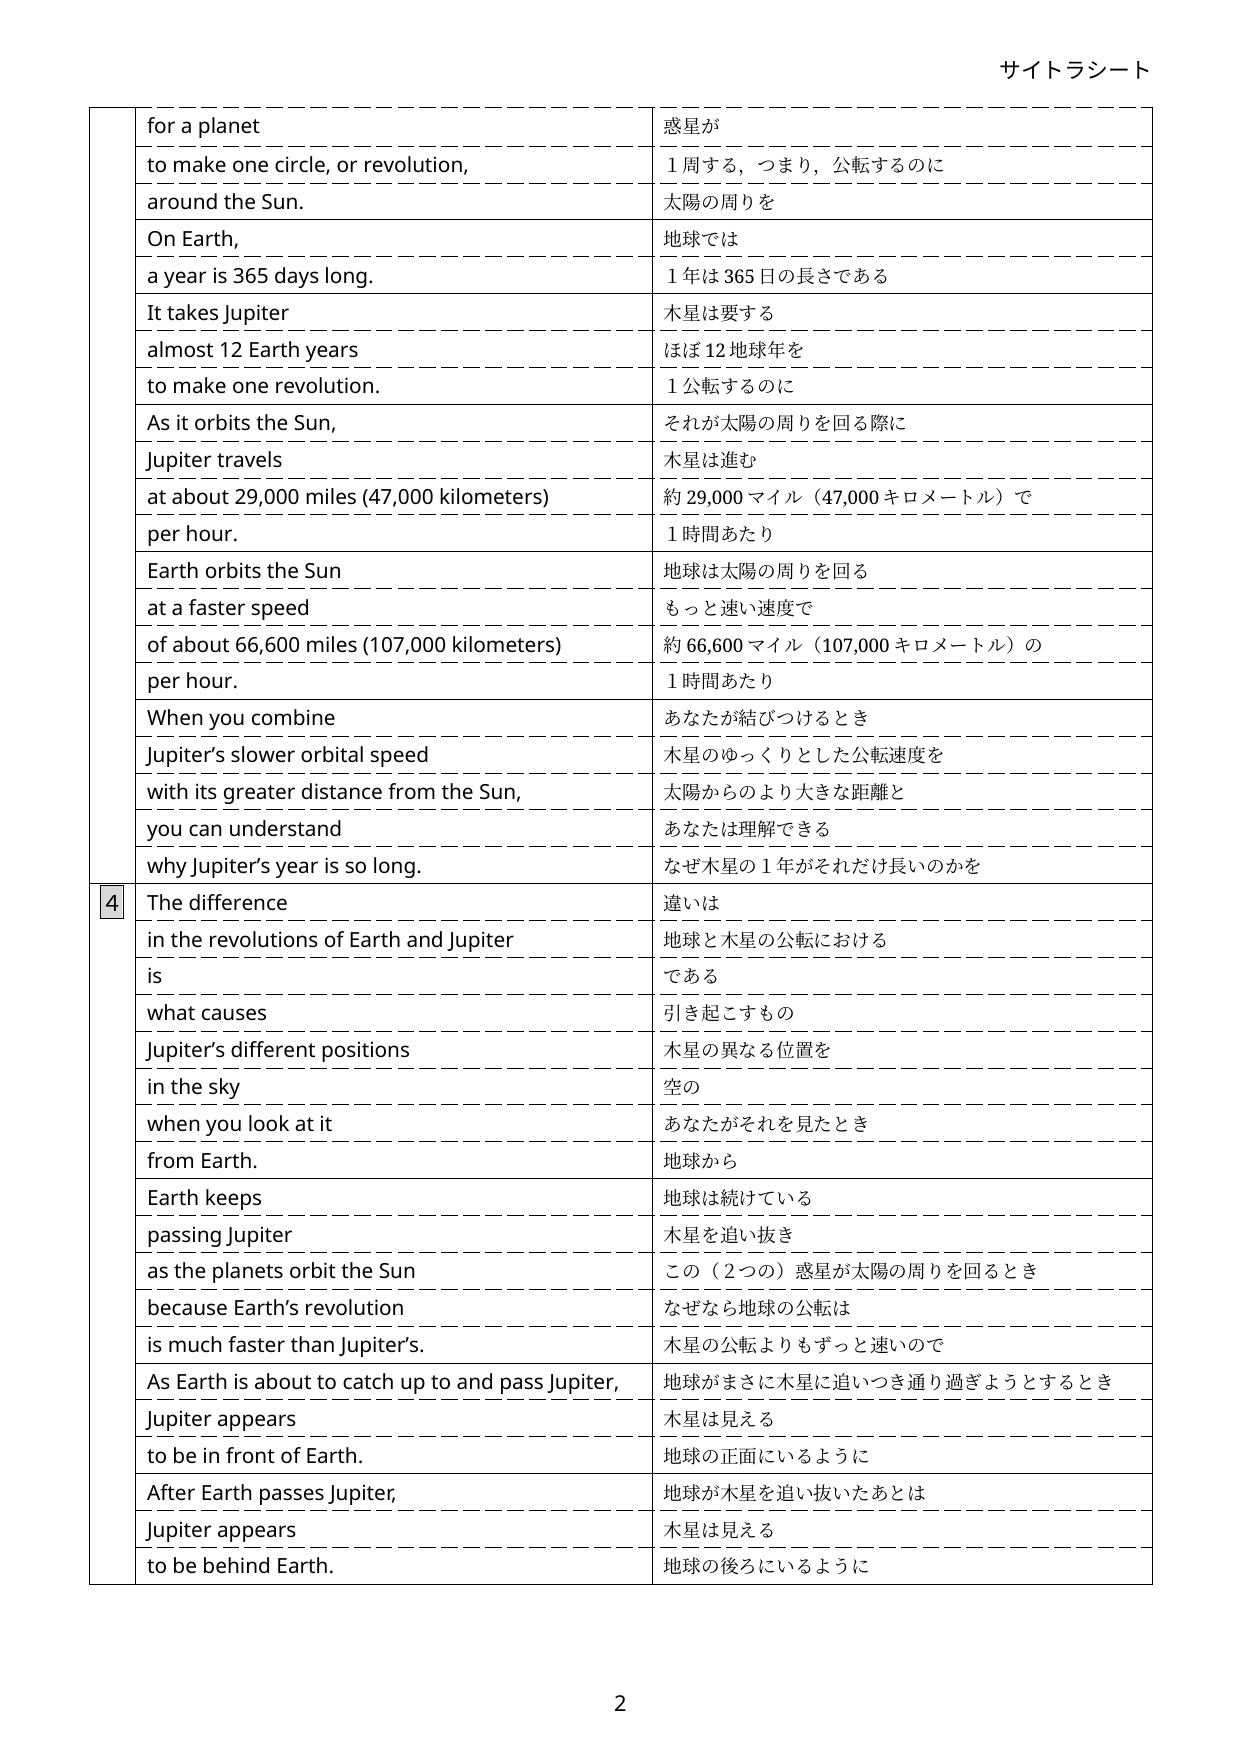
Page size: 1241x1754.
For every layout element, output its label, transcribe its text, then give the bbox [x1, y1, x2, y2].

table_cell Earth keeps [136, 1179, 652, 1215]
table_cell On Earth, [136, 220, 652, 256]
table_cell It takes Jupiter [136, 294, 652, 330]
table_cell 木星の公転よりもずっと速いので [653, 1326, 1152, 1362]
table_cell １時間あたり [653, 514, 1152, 551]
table_cell 空の [653, 1068, 1152, 1104]
table_cell with its greater distance from the Sun, [136, 773, 652, 809]
table_cell ほぼ12地球年を [653, 330, 1152, 367]
table_cell 木星は要する [653, 294, 1152, 330]
table_cell of about 66,600 miles (107,000 kilometers) [136, 625, 652, 662]
table_cell ４ [90, 884, 135, 1584]
table_cell 木星のゆっくりとした公転速度を [653, 736, 1152, 772]
table_cell passing Jupiter [136, 1215, 652, 1252]
table_cell 地球が木星を追い抜いたあとは [653, 1474, 1152, 1510]
table_cell Jupiter appears [136, 1510, 652, 1547]
table_cell 木星の異なる位置を [653, 1031, 1152, 1067]
table_cell なぜ木星の１年がそれだけ長いのかを [653, 846, 1152, 883]
table_cell 木星は見える [653, 1510, 1152, 1547]
table_cell from Earth. [136, 1141, 652, 1178]
table_cell 約29,000マイル（47,000キロメートル）で [653, 478, 1152, 514]
table_cell in the sky [136, 1068, 652, 1104]
table_cell 木星を追い抜き [653, 1215, 1152, 1252]
table_cell 違いは [653, 884, 1152, 920]
table_cell 地球がまさに木星に追いつき通り過ぎようとするとき [653, 1364, 1152, 1399]
table_cell あなたが結びつけるとき [653, 700, 1152, 736]
table_cell １周する，つまり，公転するのに [653, 146, 1152, 182]
table_cell at about 29,000 miles (47,000 kilometers) [136, 478, 652, 514]
table_cell 木星は見える [653, 1399, 1152, 1436]
table_cell as the planets orbit the Sun [136, 1252, 652, 1289]
table_cell それが太陽の周りを回る際に [653, 405, 1152, 441]
table_cell あなたがそれを見たとき [653, 1104, 1152, 1141]
table_cell As Earth is about to catch up to and pass Jupiter, [136, 1364, 652, 1399]
table_cell almost 12 Earth years [136, 330, 652, 367]
table_cell As it orbits the Sun, [136, 405, 652, 441]
table_cell 地球では [653, 220, 1152, 256]
table_cell 太陽からのより大きな距離と [653, 773, 1152, 809]
table_cell 地球の正面にいるように [653, 1436, 1152, 1473]
table_cell to make one circle, or revolution, [136, 146, 652, 182]
table_cell per hour. [136, 514, 652, 551]
table_cell is much faster than Jupiter’s. [136, 1326, 652, 1362]
table_cell 地球は続けている [653, 1179, 1152, 1215]
table_cell 地球から [653, 1141, 1152, 1178]
table_cell 木星は進む [653, 441, 1152, 477]
table_cell Jupiter’s different positions [136, 1031, 652, 1067]
table_cell 約66,600マイル（107,000キロメートル）の [653, 625, 1152, 662]
table_cell Jupiter appears [136, 1399, 652, 1436]
table_cell for a planet [136, 107, 652, 146]
table_cell Jupiter travels [136, 441, 652, 477]
table_cell in the revolutions of Earth and Jupiter [136, 920, 652, 957]
table_cell Jupiter’s slower orbital speed [136, 736, 652, 772]
table_cell a year is 365 days long. [136, 256, 652, 293]
table_cell Earth orbits the Sun [136, 552, 652, 588]
table_cell After Earth passes Jupiter, [136, 1474, 652, 1510]
table_cell is [136, 957, 652, 994]
table_cell 惑星が [653, 107, 1152, 146]
table_cell because Earth’s revolution [136, 1289, 652, 1326]
table_cell per hour. [136, 662, 652, 699]
table_cell 地球の後ろにいるように [653, 1547, 1152, 1584]
table_cell at a faster speed [136, 588, 652, 625]
table_cell なぜなら地球の公転は [653, 1289, 1152, 1326]
table_cell １年は365日の長さである [653, 256, 1152, 293]
table_cell である [653, 957, 1152, 994]
table_cell １時間あたり [653, 662, 1152, 699]
table_cell what causes [136, 994, 652, 1031]
table_cell The difference [136, 884, 652, 920]
table_cell to make one revolution. [136, 367, 652, 404]
table_cell この（２つの）惑星が太陽の周りを回るとき [653, 1252, 1152, 1289]
table_cell to be behind Earth. [136, 1547, 652, 1584]
table_cell 地球は太陽の周りを回る [653, 552, 1152, 588]
table_cell [90, 146, 135, 883]
table_cell １公転するのに [653, 367, 1152, 404]
table_cell around the Sun. [136, 183, 652, 219]
table_cell あなたは理解できる [653, 809, 1152, 846]
table_cell もっと速い速度で [653, 588, 1152, 625]
table_cell why Jupiter’s year is so long. [136, 846, 652, 883]
table_cell you can understand [136, 809, 652, 846]
table_cell to be in front of Earth. [136, 1436, 652, 1473]
table_cell when you look at it [136, 1104, 652, 1141]
table_cell 地球と木星の公転における [653, 920, 1152, 957]
table_cell 太陽の周りを [653, 183, 1152, 219]
table_cell When you combine [136, 700, 652, 736]
table_cell 引き起こすもの [653, 994, 1152, 1031]
